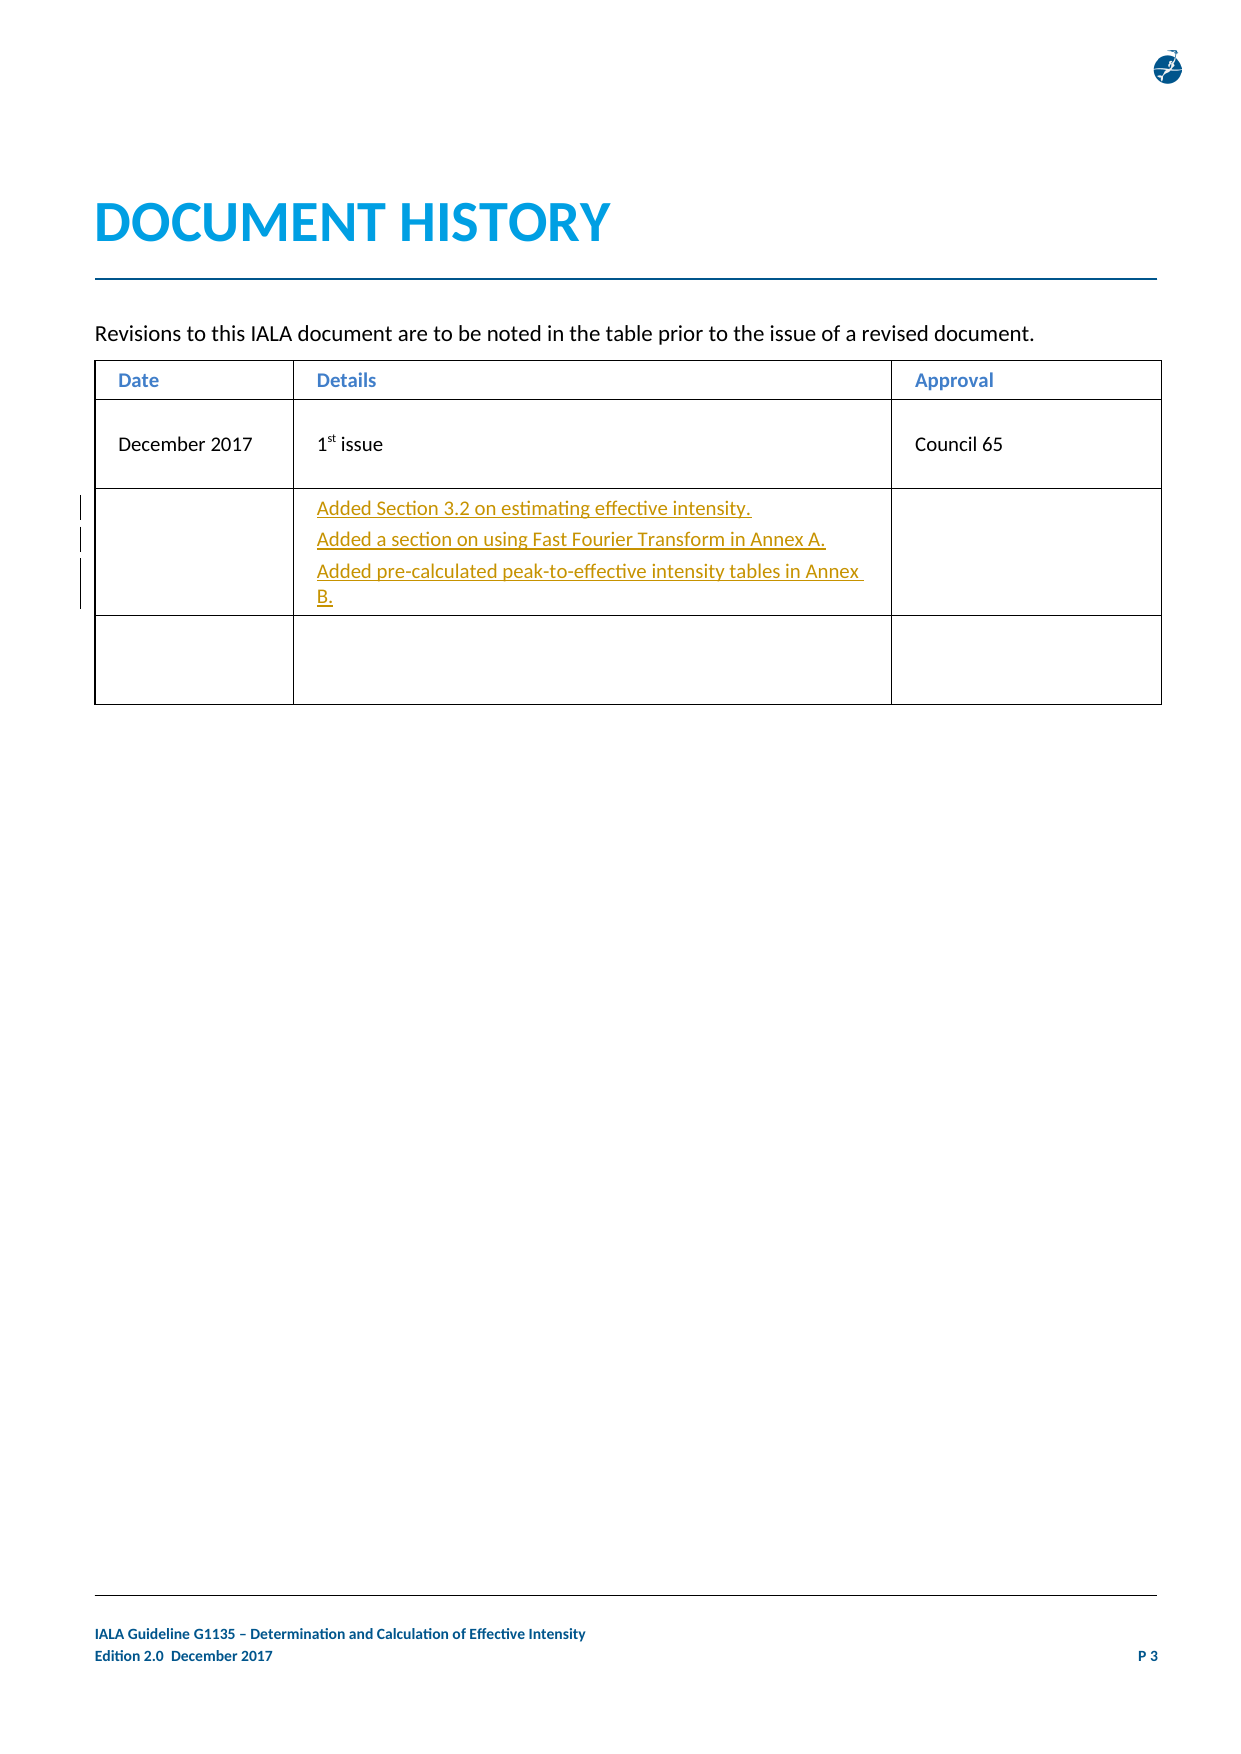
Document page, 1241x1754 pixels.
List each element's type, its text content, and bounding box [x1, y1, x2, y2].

table_header Date [96, 361, 293, 399]
table_header Approval [892, 361, 1161, 399]
table_header Details [294, 361, 891, 399]
picture [1122, 0, 1241, 119]
table_cell [892, 616, 1161, 704]
table_cell [892, 489, 1161, 615]
table_cell [96, 489, 293, 615]
table_cell December 2017 [96, 400, 293, 488]
table_cell Council 65 [892, 400, 1161, 488]
table_cell 1st issue [294, 400, 891, 488]
table_cell [294, 489, 891, 615]
table_cell [294, 616, 891, 704]
text Revisions to this IALA document are to be noted in the table prior to the issue of a revised document. [94, 319, 1157, 347]
table_cell [96, 616, 293, 704]
